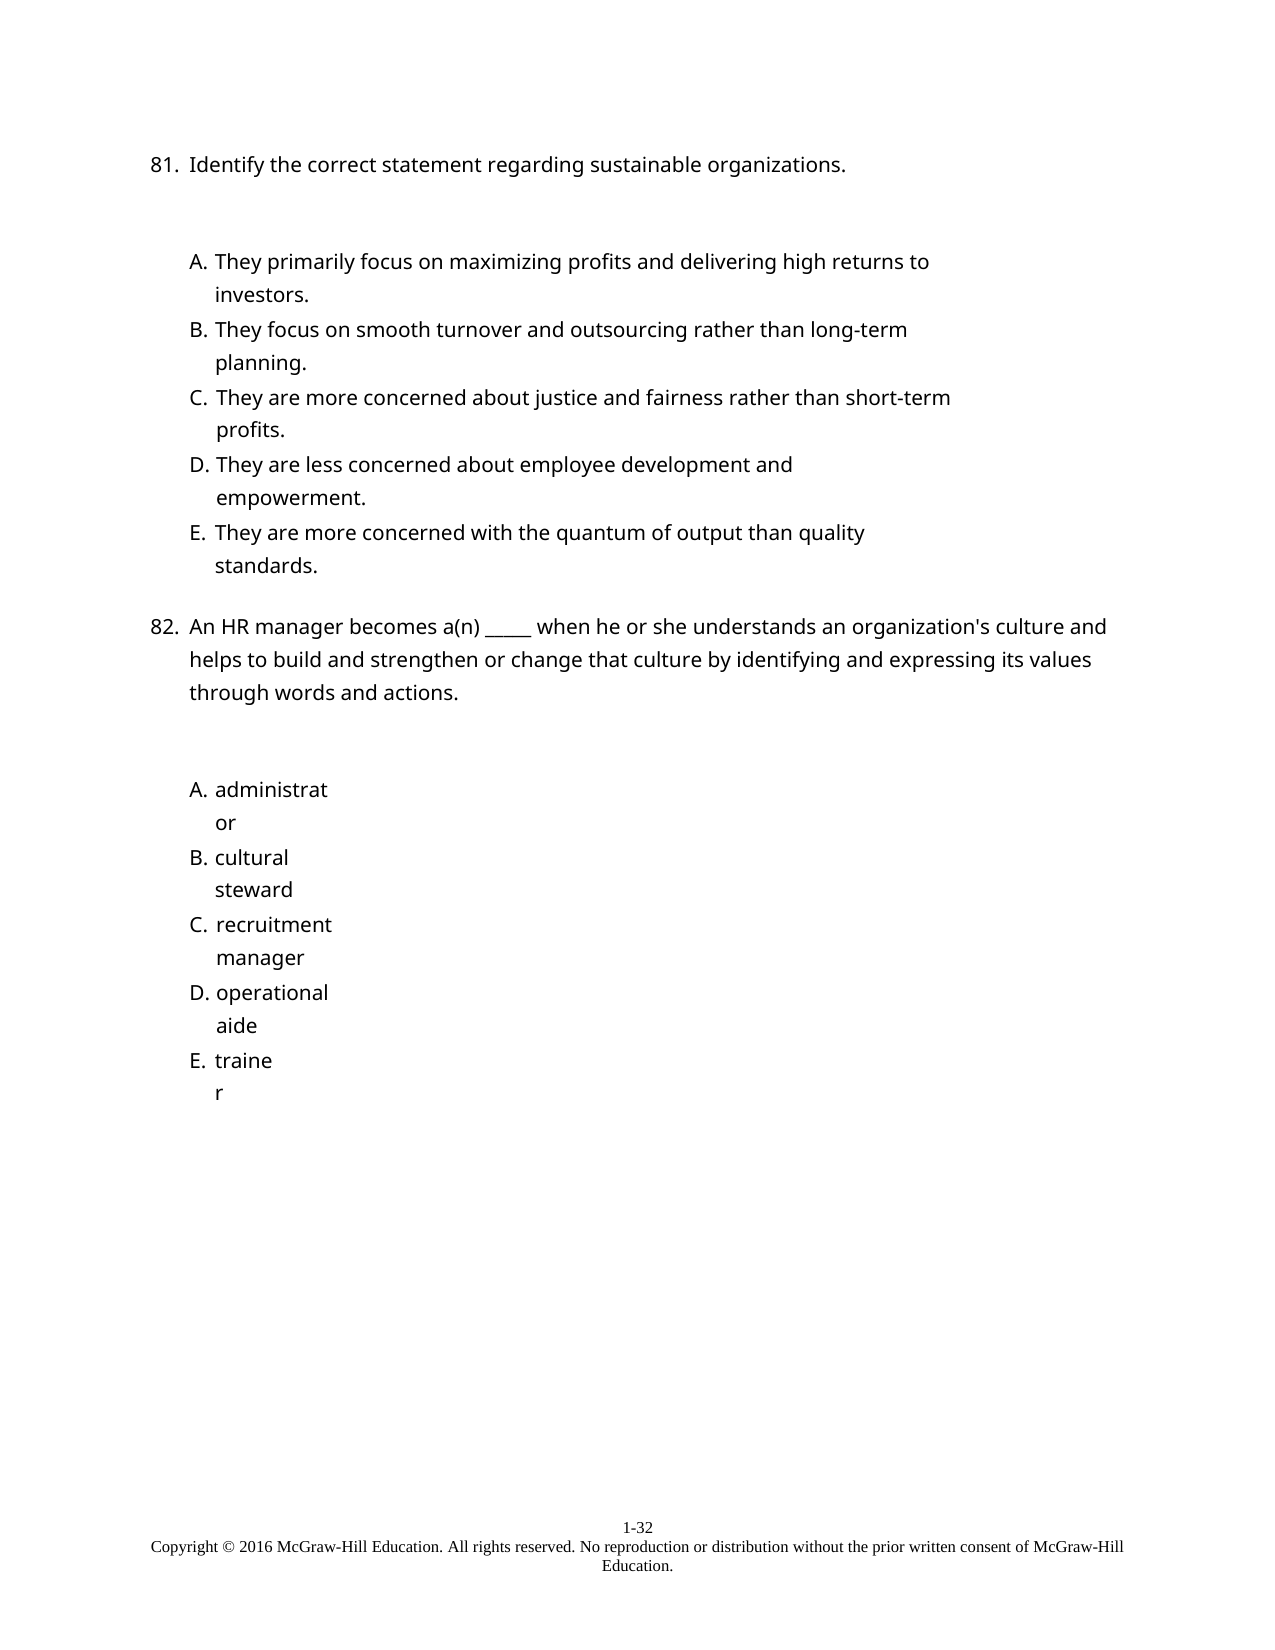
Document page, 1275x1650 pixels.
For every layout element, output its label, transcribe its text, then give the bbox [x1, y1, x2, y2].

table_header Identify the correct statement regarding sustainable organizations. [189, 150, 1125, 583]
table_header 81. [150, 150, 189, 583]
table_header 82. [150, 613, 189, 1111]
table_header An HR manager becomes a(n) _____ when he or she understands an organization's culture and helps to build and strengthen or change that culture by identifying and expressing its values through words and actions. [189, 613, 1125, 1111]
